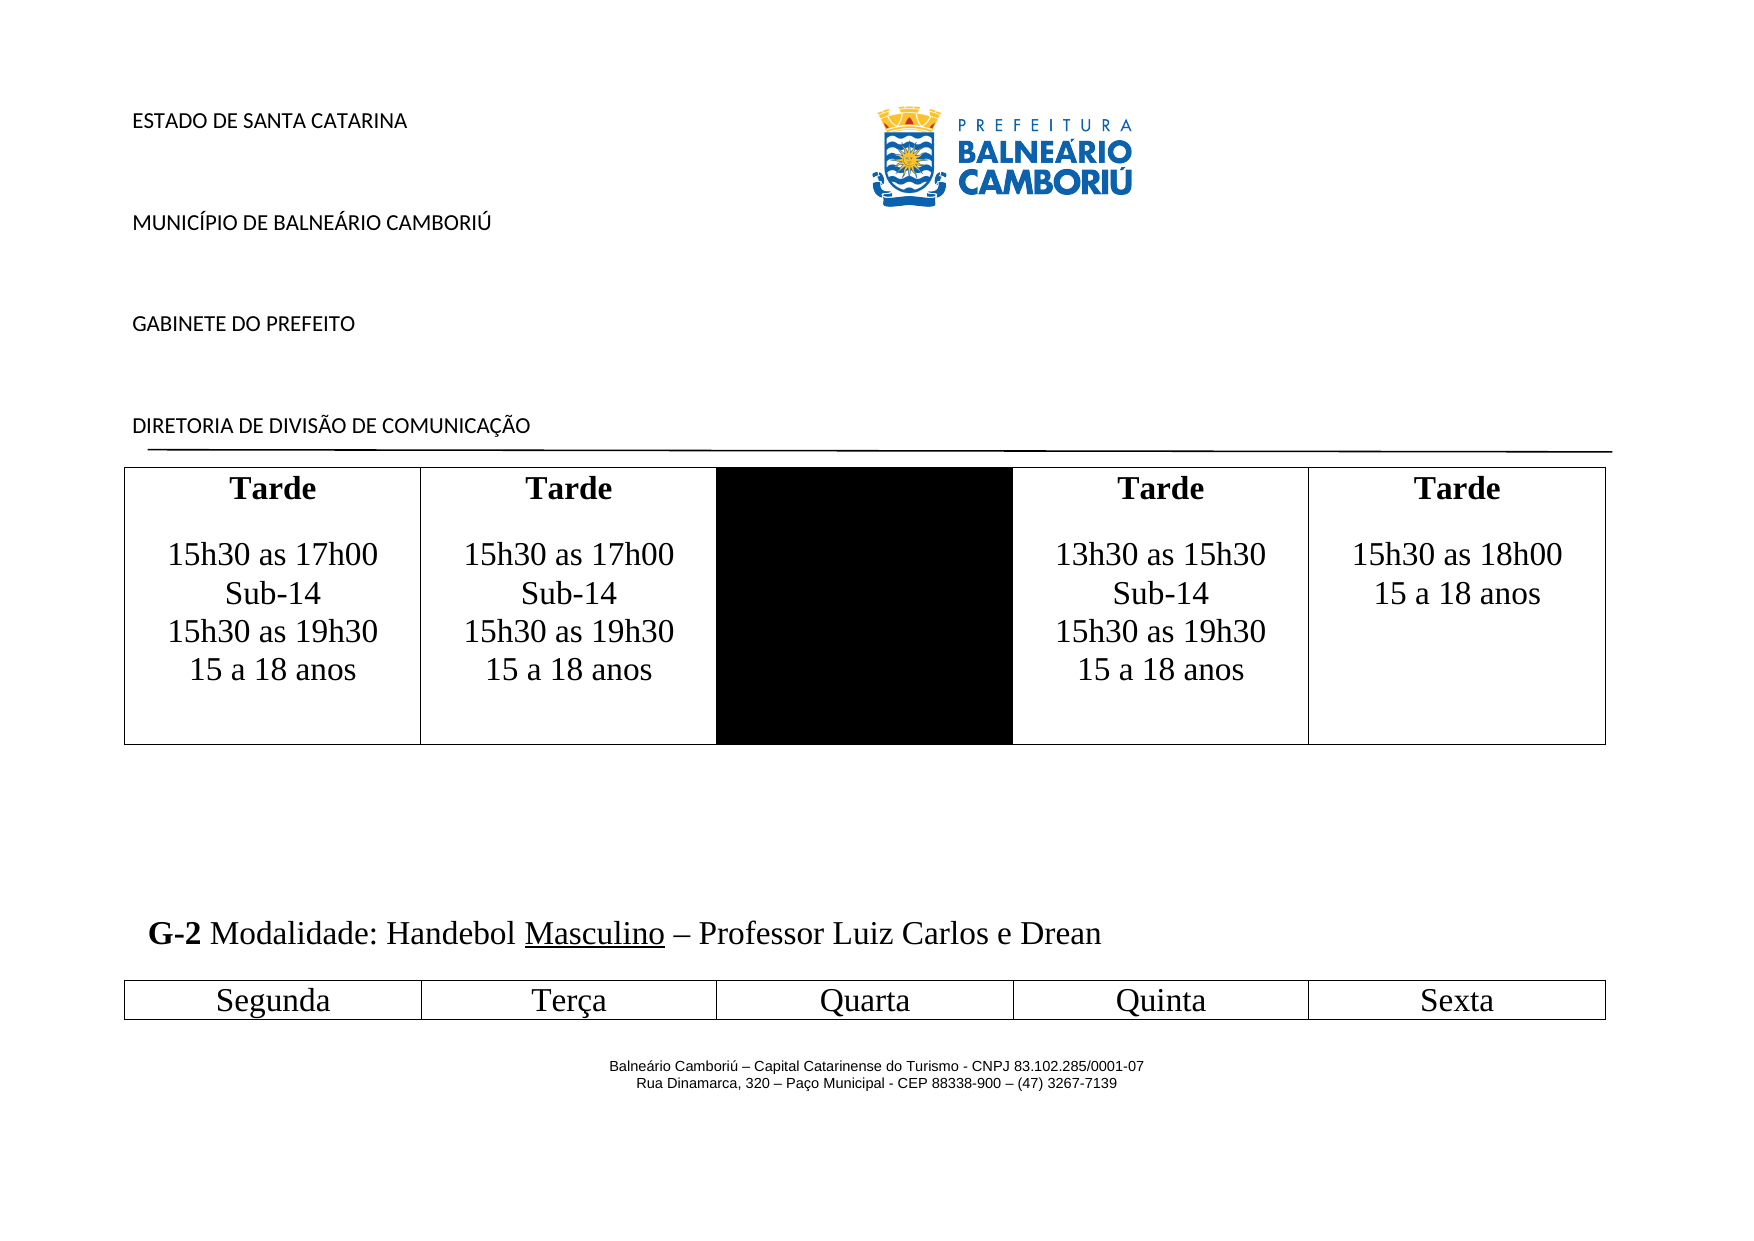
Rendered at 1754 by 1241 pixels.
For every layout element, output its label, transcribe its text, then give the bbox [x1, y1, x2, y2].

table_cell Tarde 15h30 as 17h00 Sub-14 15h30 as 19h30 15 a 18 anos [421, 468, 716, 744]
table_header Sexta [1309, 981, 1605, 1019]
table_header Terça [422, 981, 716, 1019]
table_header Quinta [1014, 981, 1308, 1019]
picture [872, 106, 1132, 207]
table_cell Tarde 13h30 as 15h30 Sub-14 15h30 as 19h30 15 a 18 anos [1013, 468, 1308, 744]
text G-2 Modalidade: Handebol Masculino – Professor Luiz Carlos e Drean [148, 913, 1606, 952]
table_header Quarta [717, 981, 1013, 1019]
table_header Segunda [125, 981, 421, 1019]
table_cell Tarde 15h30 as 17h00 Sub-14 15h30 as 19h30 15 a 18 anos [125, 468, 420, 744]
table_cell [717, 468, 1012, 744]
table_cell Tarde 15h30 as 18h00 15 a 18 anos [1309, 468, 1605, 744]
